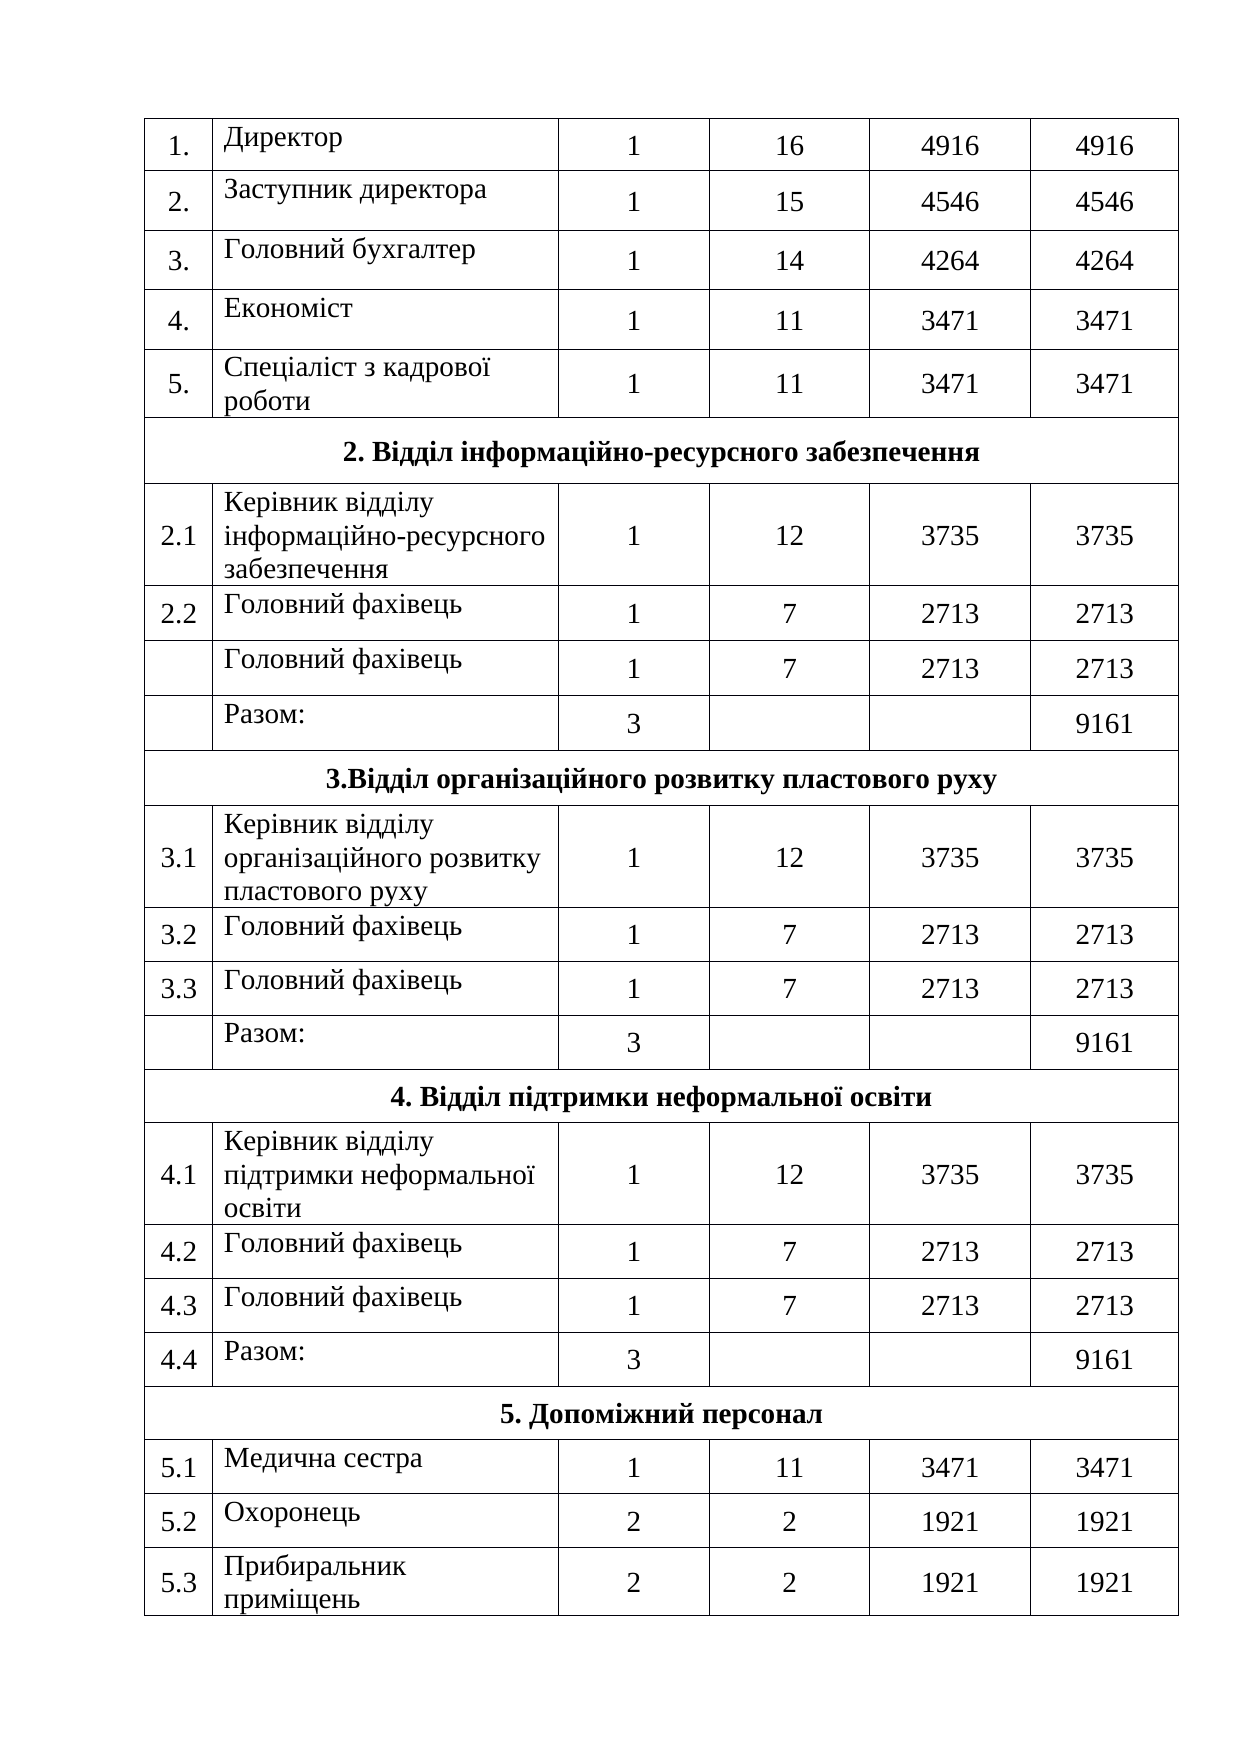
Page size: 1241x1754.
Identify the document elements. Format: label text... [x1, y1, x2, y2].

table_cell Разом: [213, 1016, 558, 1068]
table_cell 2713 [1031, 586, 1178, 640]
table_cell 2713 [870, 586, 1030, 640]
table_cell 2.1 [145, 484, 212, 585]
table_cell [870, 1333, 1030, 1386]
table_cell 5.1 [145, 1440, 212, 1493]
table_cell 3.1 [145, 806, 212, 907]
table_cell 4. [145, 290, 212, 348]
table_cell 9161 [1031, 1333, 1178, 1386]
table_cell 1 [559, 231, 709, 289]
table_cell 1921 [870, 1494, 1030, 1547]
table_cell 3471 [870, 1440, 1030, 1493]
table_cell Головний фахівець [213, 1279, 558, 1332]
table_cell Головний фахівець [213, 908, 558, 961]
table_cell 1 [559, 1279, 709, 1332]
table_cell 9161 [1031, 1016, 1178, 1068]
table_cell [870, 1016, 1030, 1068]
table_cell 5.2 [145, 1494, 212, 1547]
table_cell [870, 696, 1030, 750]
table_cell Спеціаліст з кадрової роботи [213, 350, 558, 417]
table_cell 1 [559, 1225, 709, 1278]
table_cell 3.3 [145, 962, 212, 1014]
table_cell 7 [710, 962, 869, 1014]
table_cell 2713 [870, 962, 1030, 1014]
table_cell 3471 [870, 350, 1030, 417]
table_cell [710, 1333, 869, 1386]
table_cell 3.Відділ організаційного розвитку пластового руху [145, 751, 1178, 805]
table_cell 15 [710, 171, 869, 230]
table_cell 2713 [870, 1279, 1030, 1332]
table_cell 7 [710, 586, 869, 640]
table_cell 1 [559, 586, 709, 640]
table_cell 2713 [1031, 962, 1178, 1014]
table_cell 1 [559, 641, 709, 695]
table_cell 12 [710, 1123, 869, 1224]
table_cell Разом: [213, 1333, 558, 1386]
table_cell 1 [559, 962, 709, 1014]
table_cell 1921 [1031, 1494, 1178, 1547]
table_cell 2713 [870, 1225, 1030, 1278]
table_cell 3.2 [145, 908, 212, 961]
table_cell 2713 [1031, 1279, 1178, 1332]
table_cell Керівник відділу інформаційно-ресурсного забезпечення [213, 484, 558, 585]
table_cell Головний фахівець [213, 586, 558, 640]
table_cell 1 [559, 350, 709, 417]
table_cell 4.4 [145, 1333, 212, 1386]
table_cell Головний фахівець [213, 962, 558, 1014]
table_cell 5.3 [145, 1548, 212, 1615]
table_cell 5. [145, 350, 212, 417]
table_cell 4916 [870, 119, 1030, 170]
table_cell [710, 1016, 869, 1068]
table_cell 2. Відділ інформаційно-ресурсного забезпечення [145, 418, 1178, 483]
table_cell 2713 [870, 908, 1030, 961]
table_cell 3 [559, 1333, 709, 1386]
table_cell 3735 [870, 1123, 1030, 1224]
table_cell 1 [559, 119, 709, 170]
table_cell Директор [213, 119, 558, 170]
table_cell 1 [559, 290, 709, 348]
table_cell Головний фахівець [213, 1225, 558, 1278]
table_cell 5. Допоміжний персонал [145, 1387, 1178, 1439]
table_cell 1921 [870, 1548, 1030, 1615]
table_cell Керівник відділу організаційного розвитку пластового руху [213, 806, 558, 907]
table_cell 1. [145, 119, 212, 170]
table_cell 4546 [870, 171, 1030, 230]
table_cell Головний фахівець [213, 641, 558, 695]
table_cell 2.2 [145, 586, 212, 640]
table_cell 3471 [1031, 350, 1178, 417]
table_cell 7 [710, 908, 869, 961]
table_cell 3735 [870, 484, 1030, 585]
table_cell Разом: [213, 696, 558, 750]
table_cell Головний бухгалтер [213, 231, 558, 289]
table_cell 3735 [1031, 1123, 1178, 1224]
table_cell 3471 [1031, 1440, 1178, 1493]
table_cell 3735 [870, 806, 1030, 907]
table_cell 9161 [1031, 696, 1178, 750]
table_cell 3735 [1031, 484, 1178, 585]
table_cell 2 [710, 1548, 869, 1615]
table_cell Охоронець [213, 1494, 558, 1547]
table_cell 12 [710, 806, 869, 907]
table_cell 2. [145, 171, 212, 230]
table_cell 2713 [870, 641, 1030, 695]
table_cell [145, 641, 212, 695]
table_cell [145, 1016, 212, 1068]
table_cell 4. Відділ підтримки неформальної освіти [145, 1070, 1178, 1122]
table_cell 4916 [1031, 119, 1178, 170]
table_cell 2 [559, 1548, 709, 1615]
table_cell 4264 [870, 231, 1030, 289]
table_cell 1 [559, 806, 709, 907]
table_cell 7 [710, 1279, 869, 1332]
table_cell 1 [559, 1440, 709, 1493]
table_cell 7 [710, 1225, 869, 1278]
table_cell 4.1 [145, 1123, 212, 1224]
table_cell 11 [710, 290, 869, 348]
table_cell [710, 696, 869, 750]
table_cell 16 [710, 119, 869, 170]
table_cell 2713 [1031, 641, 1178, 695]
table_cell 11 [710, 1440, 869, 1493]
table_cell 3 [559, 1016, 709, 1068]
table_cell Заступник директора [213, 171, 558, 230]
table_cell Медична сестра [213, 1440, 558, 1493]
table_cell 4546 [1031, 171, 1178, 230]
table_cell 1 [559, 1123, 709, 1224]
table_cell 1 [559, 171, 709, 230]
table_cell 2 [559, 1494, 709, 1547]
table_cell 14 [710, 231, 869, 289]
table_cell 4.2 [145, 1225, 212, 1278]
table_cell [145, 696, 212, 750]
table_cell 1 [559, 908, 709, 961]
table_cell 11 [710, 350, 869, 417]
table_cell 1921 [1031, 1548, 1178, 1615]
table_cell Керівник відділу підтримки неформальної освіти [213, 1123, 558, 1224]
table_cell 2713 [1031, 1225, 1178, 1278]
table_cell 2713 [1031, 908, 1178, 961]
table_cell 3471 [1031, 290, 1178, 348]
table_cell 1 [559, 484, 709, 585]
table_cell 4264 [1031, 231, 1178, 289]
table_cell Економіст [213, 290, 558, 348]
table_cell 4.3 [145, 1279, 212, 1332]
table_cell 3735 [1031, 806, 1178, 907]
table_cell 3 [559, 696, 709, 750]
table_cell 3471 [870, 290, 1030, 348]
table_cell 3. [145, 231, 212, 289]
table_cell 2 [710, 1494, 869, 1547]
table_cell Прибиральник приміщень [213, 1548, 558, 1615]
table_cell 7 [710, 641, 869, 695]
table_cell 12 [710, 484, 869, 585]
